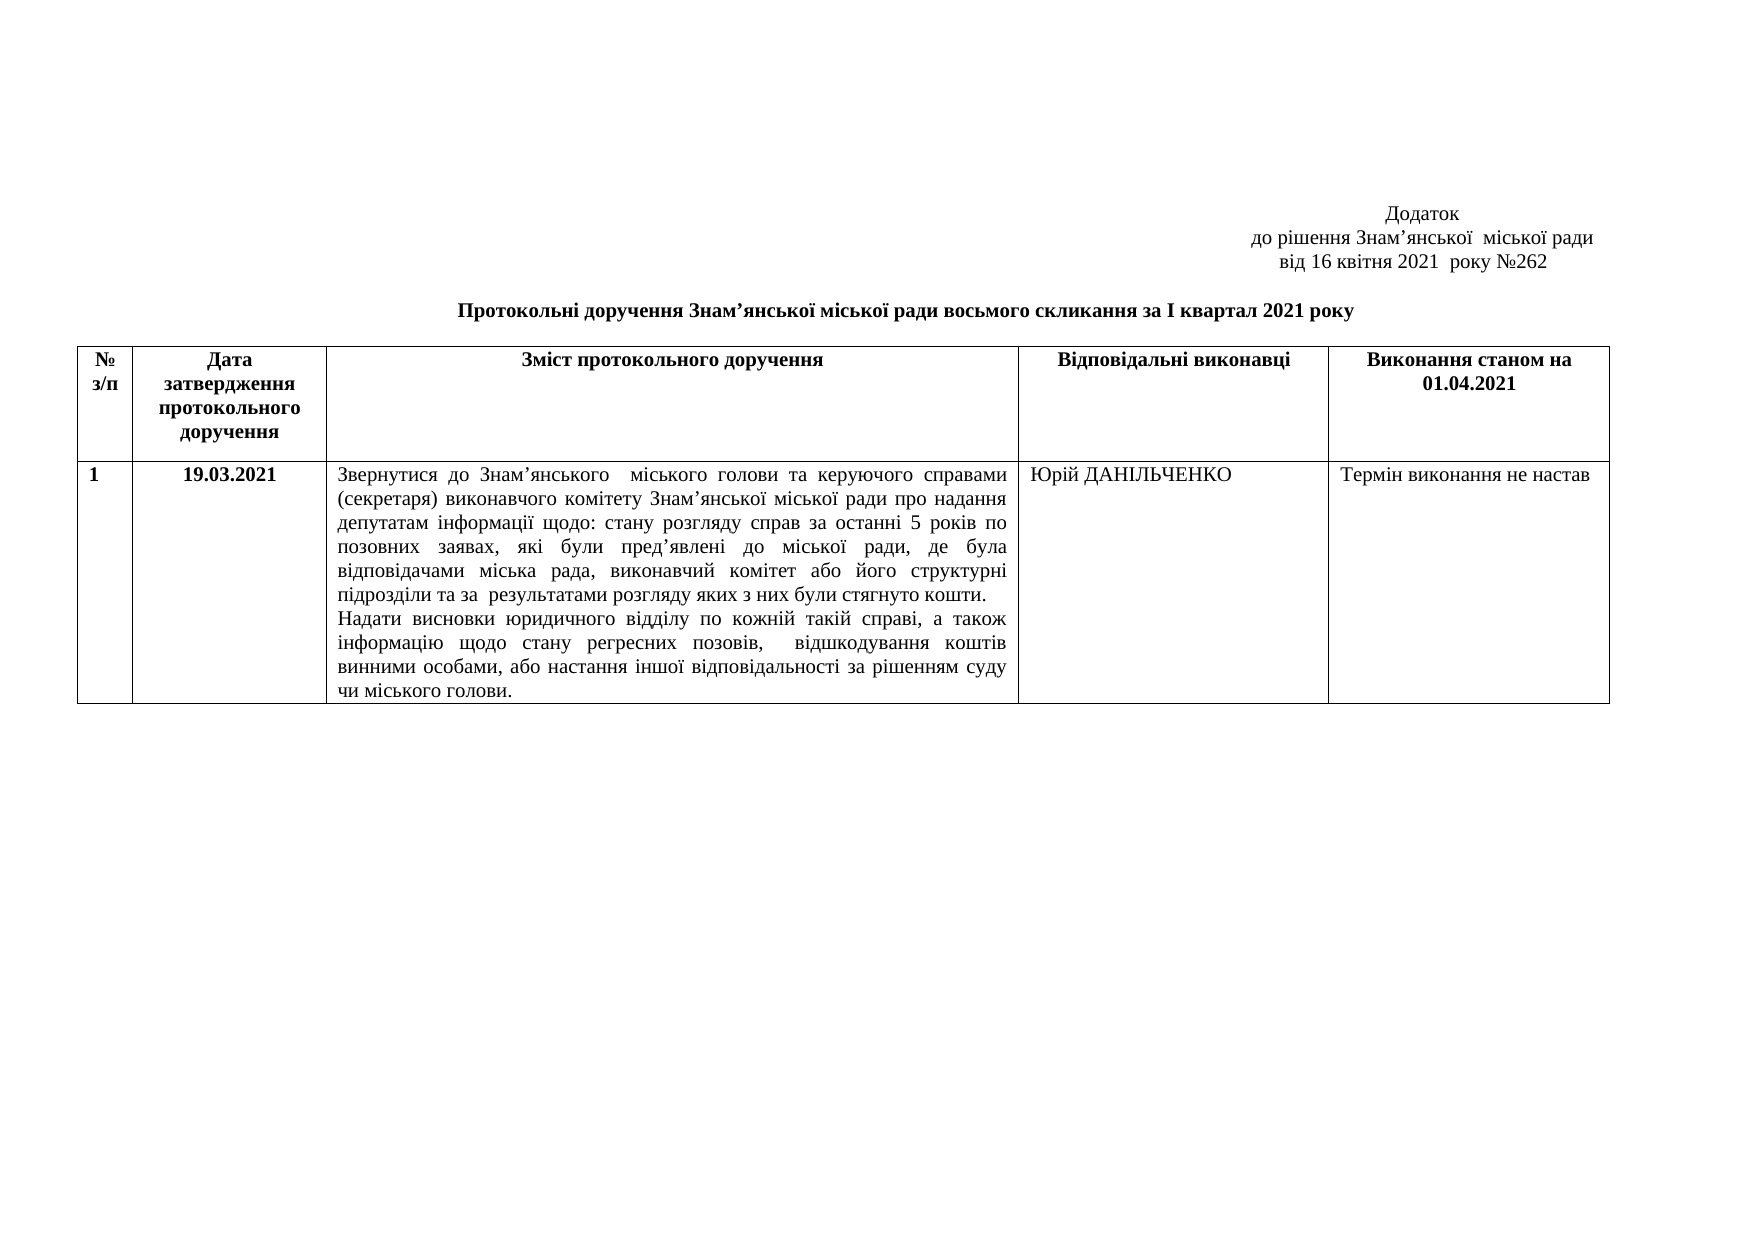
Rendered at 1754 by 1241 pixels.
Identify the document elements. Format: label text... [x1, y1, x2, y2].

table_header Зміст протокольного доручення [327, 347, 1018, 461]
table_cell Юрій ДАНІЛЬЧЕНКО [1019, 462, 1328, 702]
table_header Дата затвердження протокольного доручення [133, 347, 326, 461]
table_header Відповідальні виконавці [1019, 347, 1328, 461]
text від 16 квітня 2021 року №262 [1195, 249, 1723, 273]
text до рішення Знам’янської міської ради [1047, 225, 1723, 249]
table_cell Звернутися до Знам’янського міського голови та керуючого справами (секретаря) виконавчого комітету Знам’янської міської ради про надання депутатам інформації щодо: стану розгляду справ за останні 5 років по позовних заявах, які були пред’явлені до міської ради, де була відповідачами міська рада, виконавчий комітет або його структурні підрозділи та за результатами розгляду яких з них були стягнуто кошти. Надати висновки юридичного відділу по кожній такій справі, а також інформацію щодо стану регресних позовів, відшкодування коштів винними особами, або настання іншої відповідальності за рішенням суду чи міського голови. [327, 462, 1018, 702]
table_header Виконання станом на 01.04.2021 [1329, 347, 1609, 461]
table_cell 19.03.2021 [133, 462, 326, 702]
text Протокольні доручення Знам’янської міської ради восьмого скликання за І квартал 2021 року [89, 297, 1723, 322]
table_header № з/п [78, 347, 132, 461]
table_cell 1 [78, 462, 132, 702]
text Додаток [89, 201, 1723, 225]
table_cell Термін виконання не настав [1329, 462, 1609, 702]
